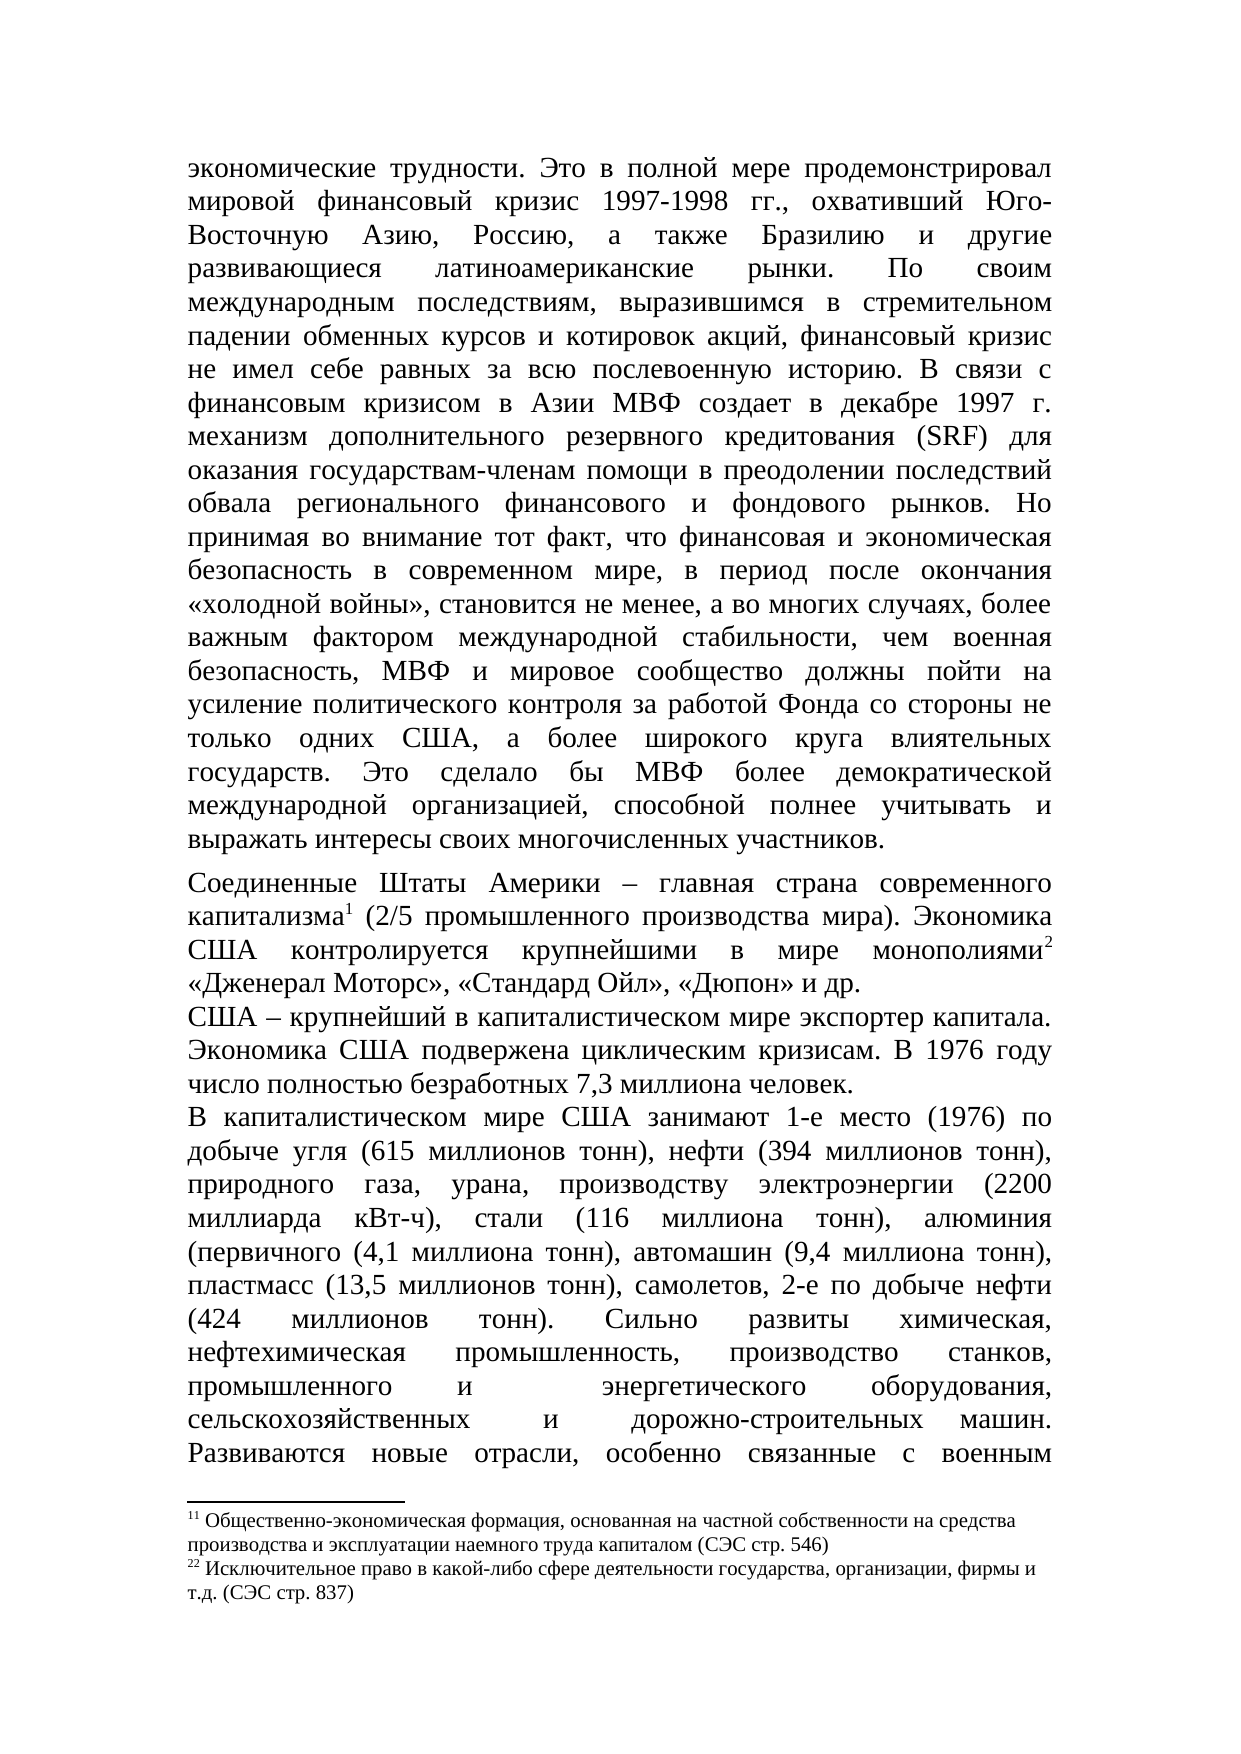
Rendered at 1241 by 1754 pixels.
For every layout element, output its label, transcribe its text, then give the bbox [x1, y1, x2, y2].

text Соединенные Штаты Америки – главная страна современного капитализма1 (2/5 промышленного производства мира). Экономика США контролируется крупнейшими в мире монополиями2 «Дженерал Моторс», «Стандард Ойл», «Дюпон» и др. [187, 865, 1053, 999]
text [187, 1099, 1053, 1468]
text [187, 150, 1053, 854]
text США – крупнейший в капиталистическом мире экспортер капитала. Экономика США подвержена циклическим кризисам. В 1976 году число полностью безработных 7,3 миллиона человек. [187, 999, 1053, 1099]
